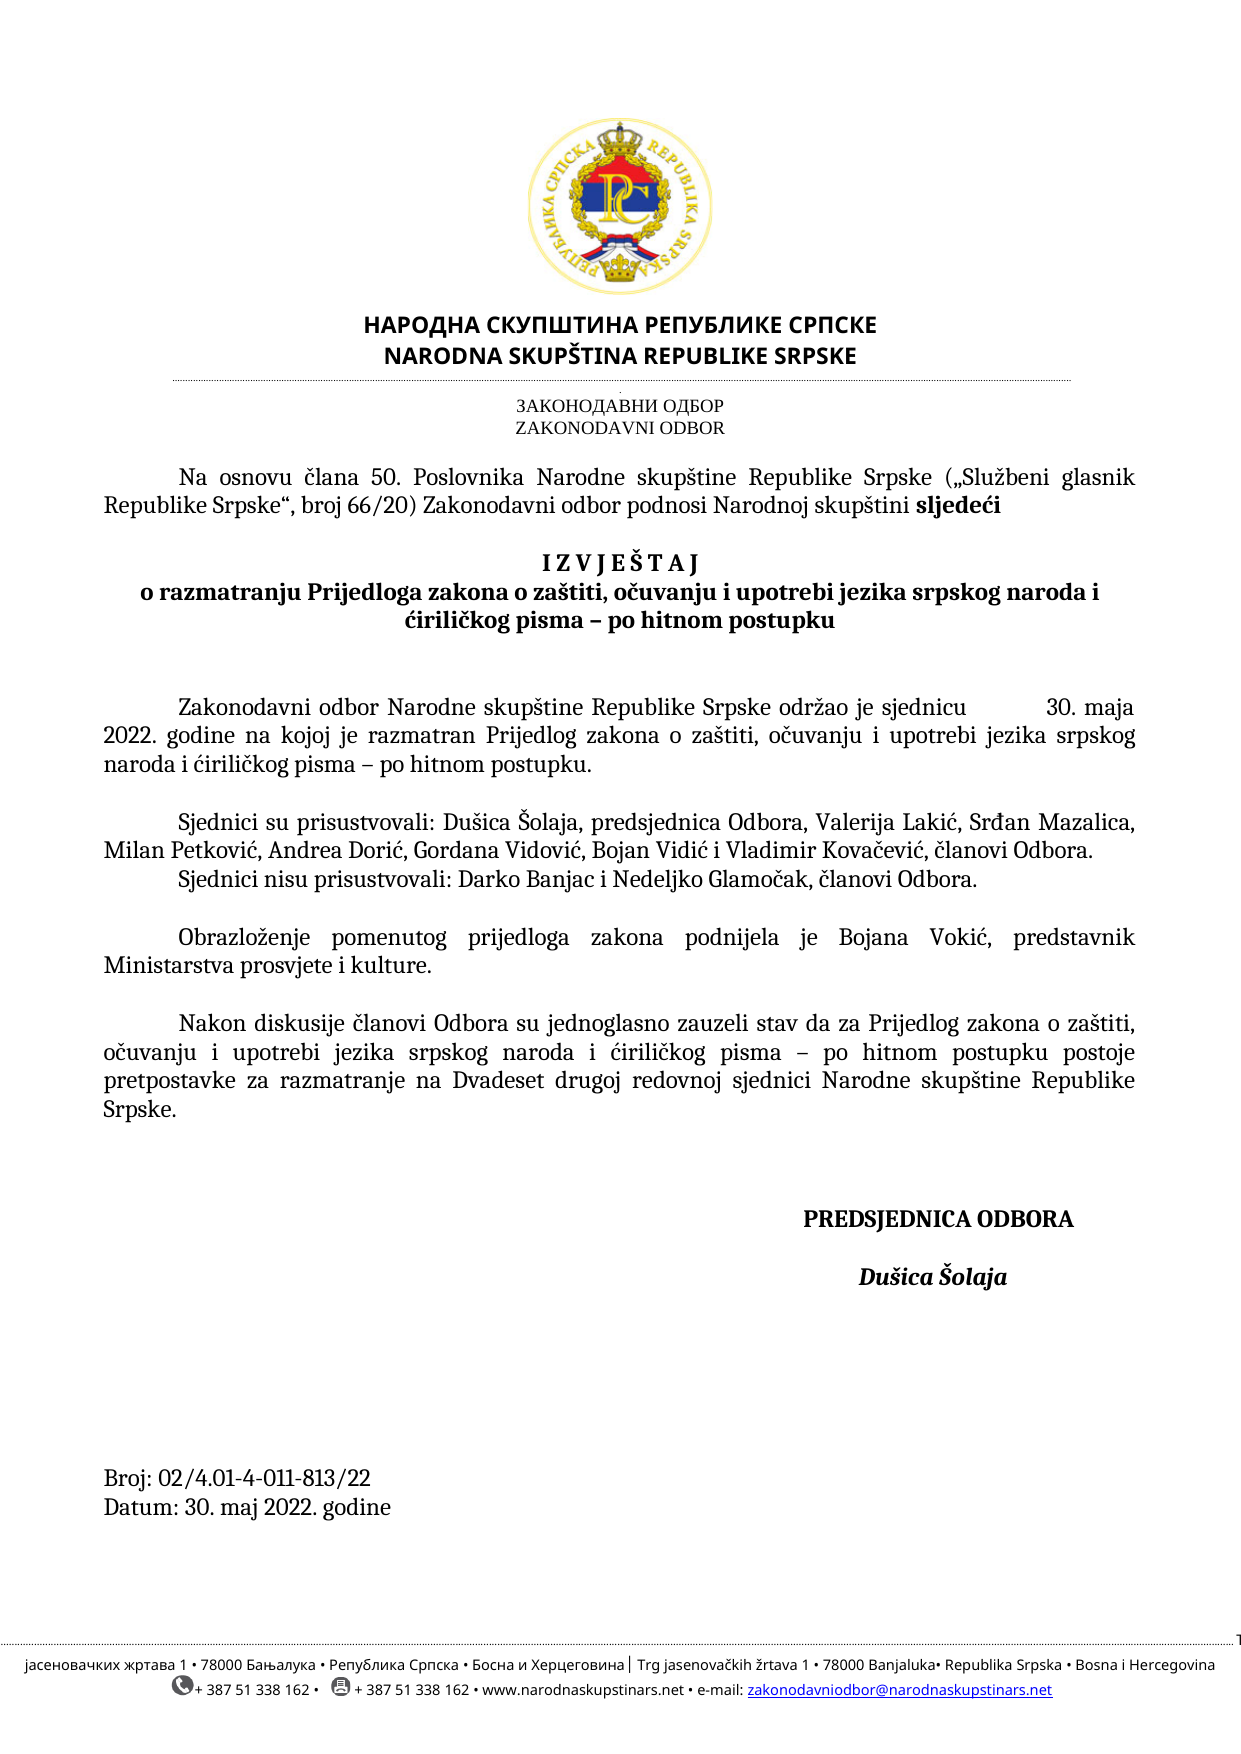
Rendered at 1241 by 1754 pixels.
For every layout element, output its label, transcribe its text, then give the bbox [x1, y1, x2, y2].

text Nakon diskusije članovi Odbora su jednoglasno zauzeli stav da za Prijedlog zakona o zaštiti, očuvanju i upotrebi jezika srpskog naroda i ćiriličkog pisma – po hitnom postupku postoje pretpostavke za razmatranje na Dvadeset drugoj redovnoj sjednici Narodne skupštine Republike Srpske. [103, 1009, 1137, 1124]
text Zakonodavni odbor Narodne skupštine Republike Srpske održao je sjednicu 30. maja 2022. godine na kojoj je razmatran Prijedlog zakona o zaštiti, očuvanju i upotrebi jezika srpskog naroda i ćiriličkog pisma – po hitnom postupku. [103, 692, 1137, 779]
text PREDSJEDNICA ODBORA [103, 1205, 1137, 1234]
text o razmatranju Prijedloga zakona o zaštiti, očuvanju i upotrebi jezika srpskog naroda i ćiriličkog pisma – po hitnom postupku [103, 577, 1137, 635]
text I Z V J E Š T A J [103, 549, 1137, 577]
text Datum: 30. maj 2022. godine [103, 1493, 1137, 1522]
text Na osnovu člana 50. Poslovnika Narodne skupštine Republike Srpske („Službeni glasnik Republike Srpske“, broj 66/20) Zakonodavni odbor podnosi Narodnoj skupštini sljedeći [103, 462, 1137, 520]
text Sjednici su prisustvovali: Dušica Šolaja, predsjednica Odbora, Valerija Lakić, Srđan Mazalica, Milan Petković, Andrea Dorić, Gordana Vidović, Bojan Vidić i Vladimir Kovačević, članovi Odbora. [103, 807, 1137, 865]
text Sjednici nisu prisustvovali: Darko Banjac i Nedeljko Glamočak, članovi Odbora. [103, 865, 1137, 894]
text Obrazloženje pomenutog prijedloga zakona podnijela je Bojana Vokić, predstavnik Ministarstva prosvjete i kulture. [103, 922, 1137, 980]
text Broj: 02/4.01-4-011-813/22 [103, 1464, 1137, 1493]
text Dušica Šolaja [103, 1263, 1137, 1292]
